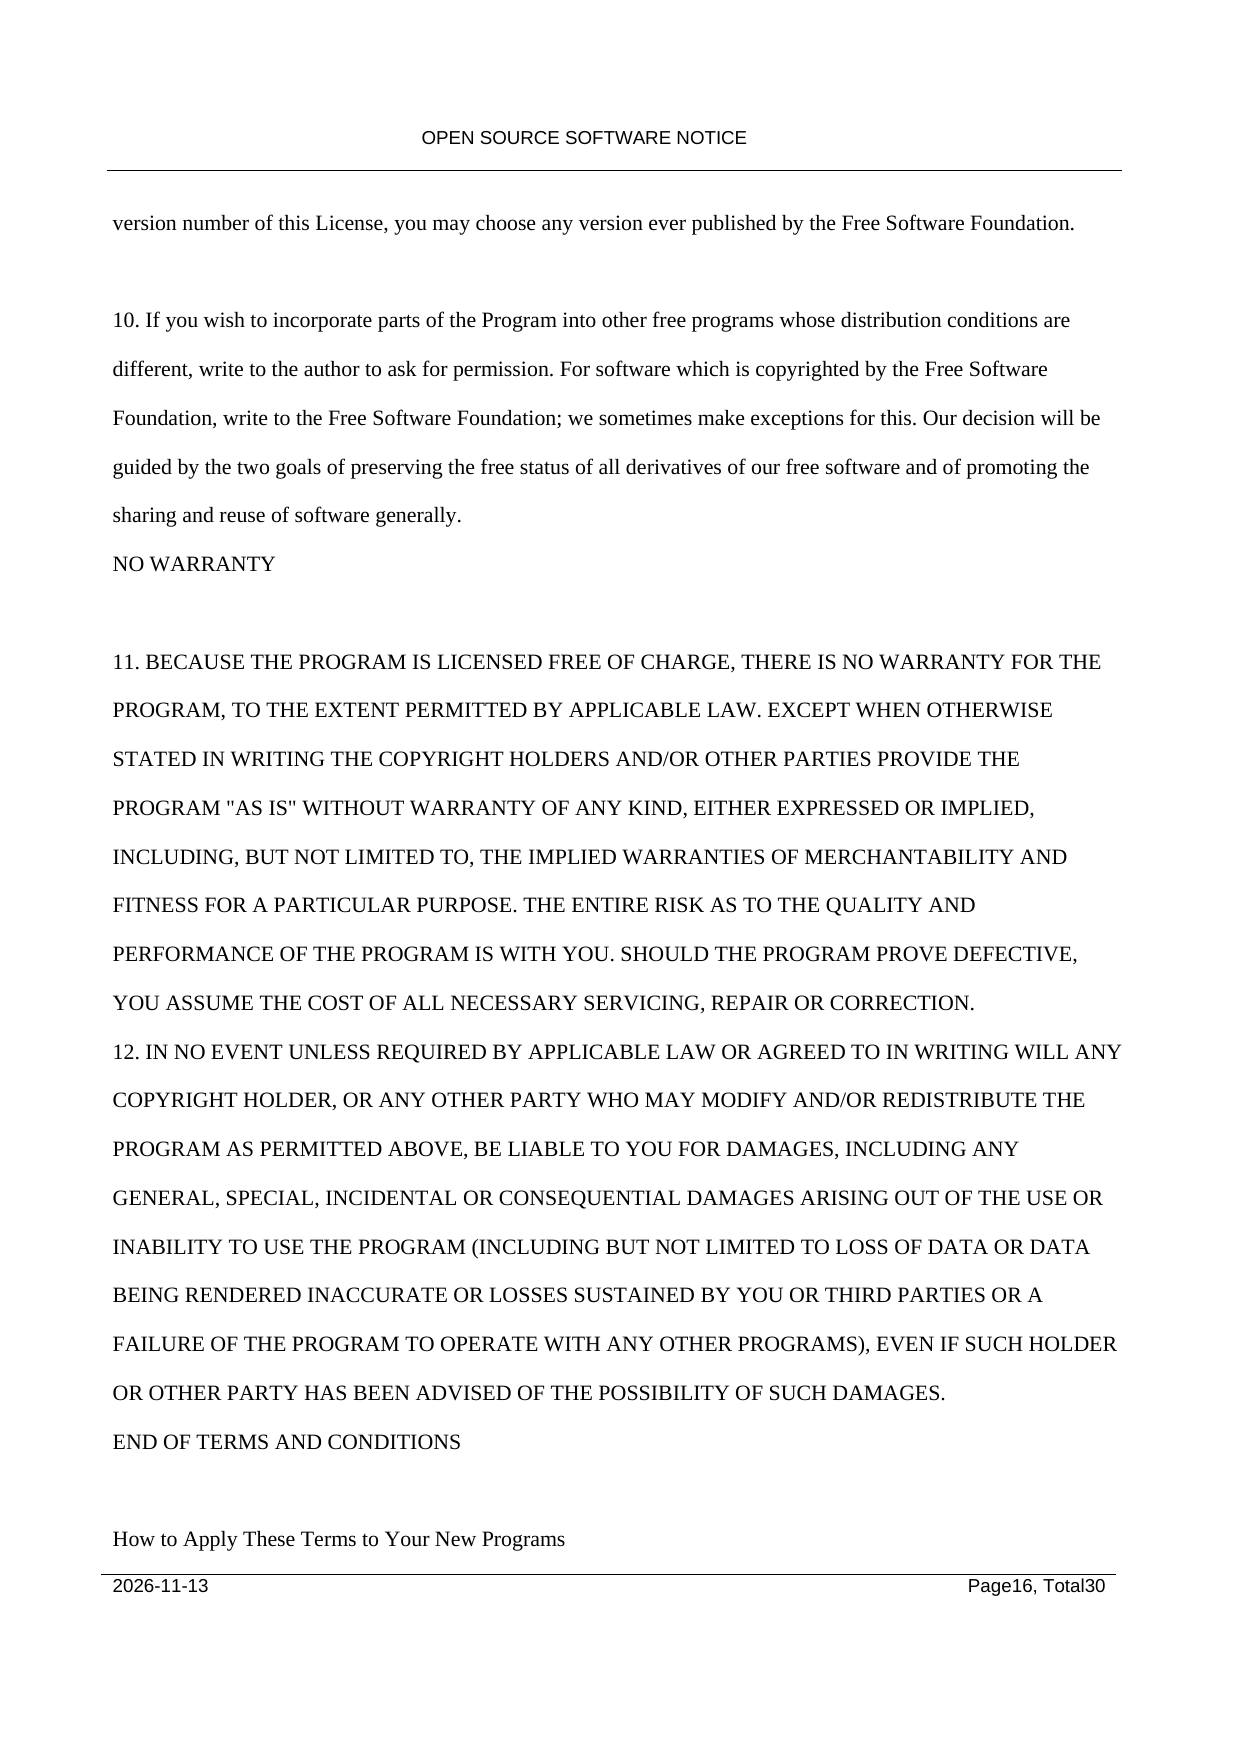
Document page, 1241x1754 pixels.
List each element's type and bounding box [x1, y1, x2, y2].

text [112, 206, 1128, 1555]
